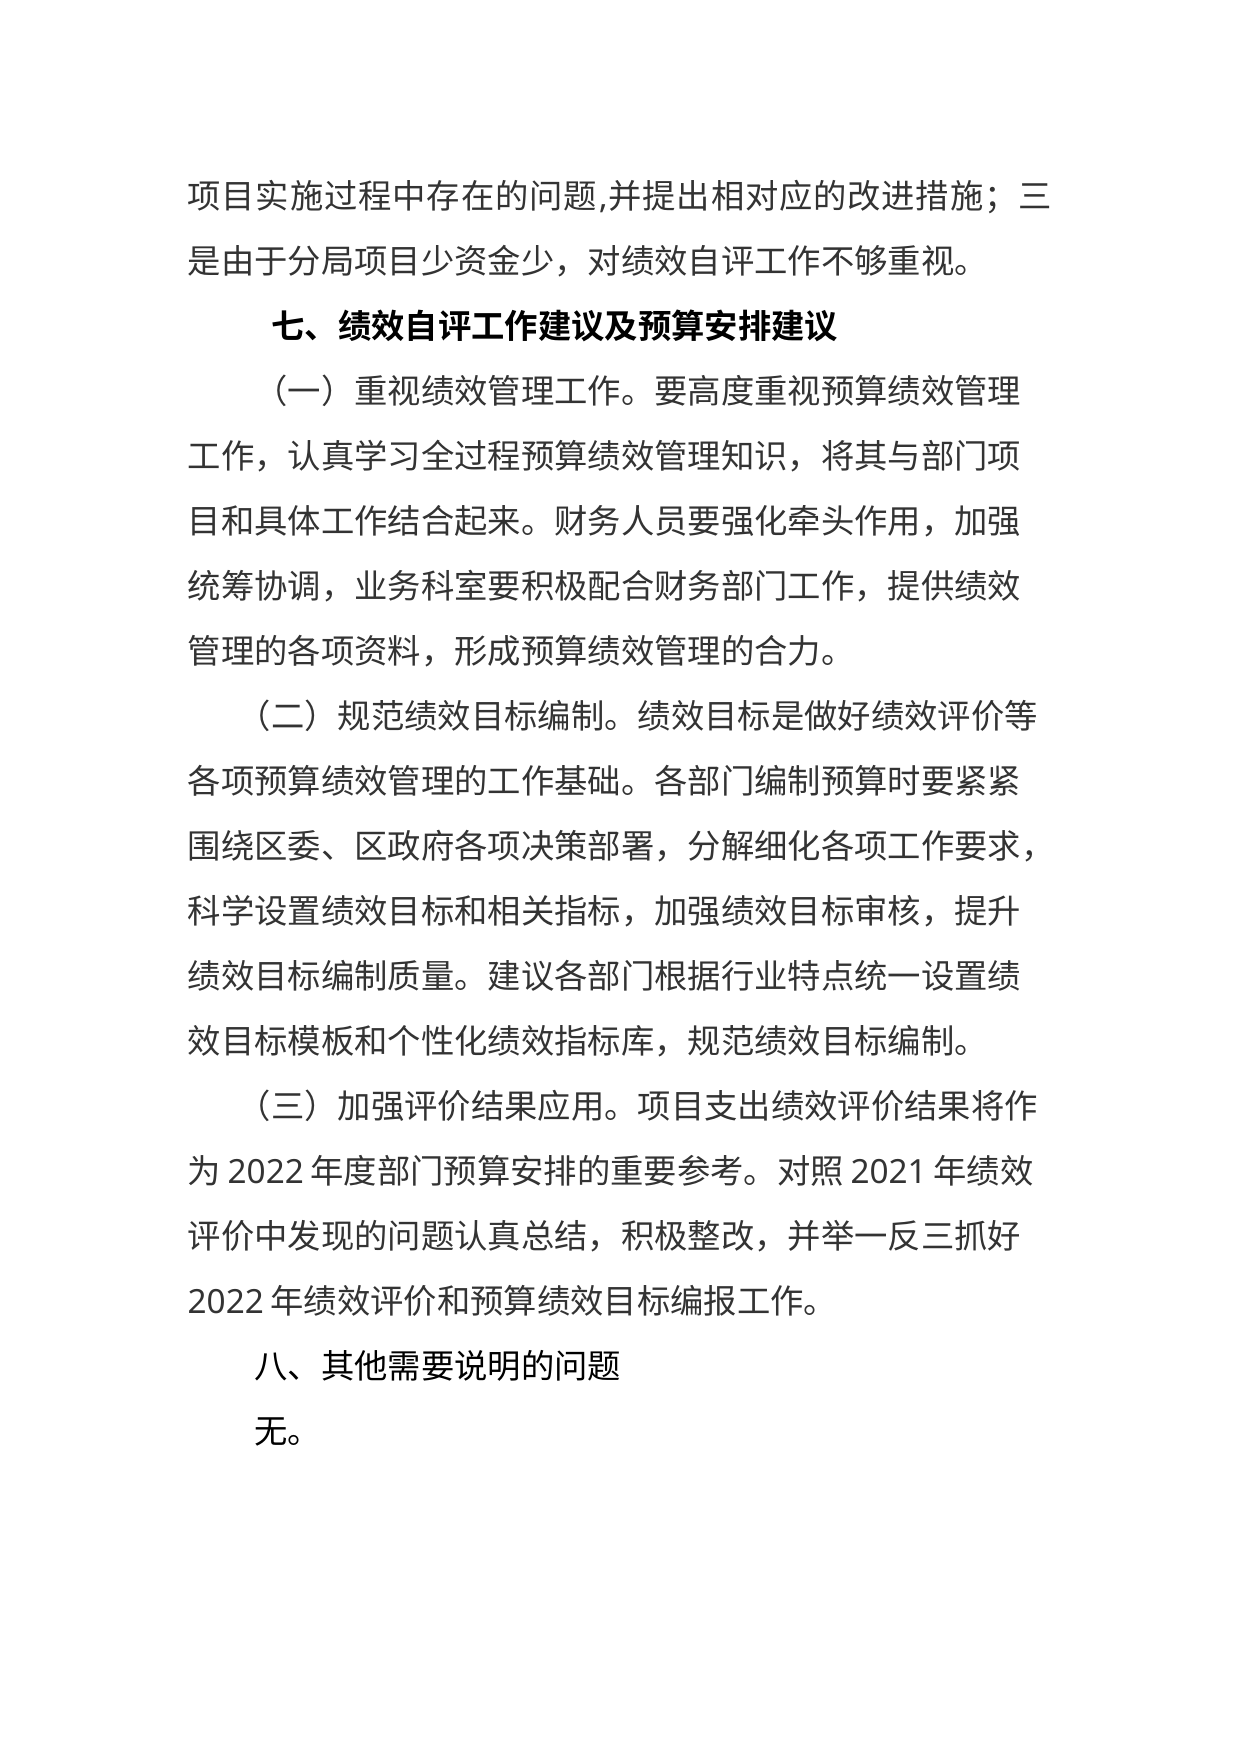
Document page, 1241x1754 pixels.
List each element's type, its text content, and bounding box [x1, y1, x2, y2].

text （二）规范绩效目标编制。绩效目标是做好绩效评价等各项预算绩效管理的工作基础。各部门编制预算时要紧紧围绕区委、区政府各项决策部署，分解细化各项工作要求，科学设置绩效目标和相关指标，加强绩效目标审核，提升绩效目标编制质量。建议各部门根据行业特点统一设置绩效目标模板和个性化绩效指标库，规范绩效目标编制。 [187, 682, 1053, 1072]
text 七、绩效自评工作建议及预算安排建议 [187, 292, 1053, 357]
text 八、其他需要说明的问题 [187, 1332, 1053, 1397]
text 无。 [187, 1397, 1053, 1462]
text （三）加强评价结果应用。项目支出绩效评价结果将作为2022年度部门预算安排的重要参考。对照2021年绩效评价中发现的问题认真总结，积极整改，并举一反三抓好2022年绩效评价和预算绩效目标编报工作。 [187, 1072, 1053, 1332]
text （一）重视绩效管理工作。要高度重视预算绩效管理工作，认真学习全过程预算绩效管理知识，将其与部门项目和具体工作结合起来。财务人员要强化牵头作用，加强统筹协调，业务科室要积极配合财务部门工作，提供绩效管理的各项资料，形成预算绩效管理的合力。 [187, 357, 1053, 682]
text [187, 162, 1053, 292]
